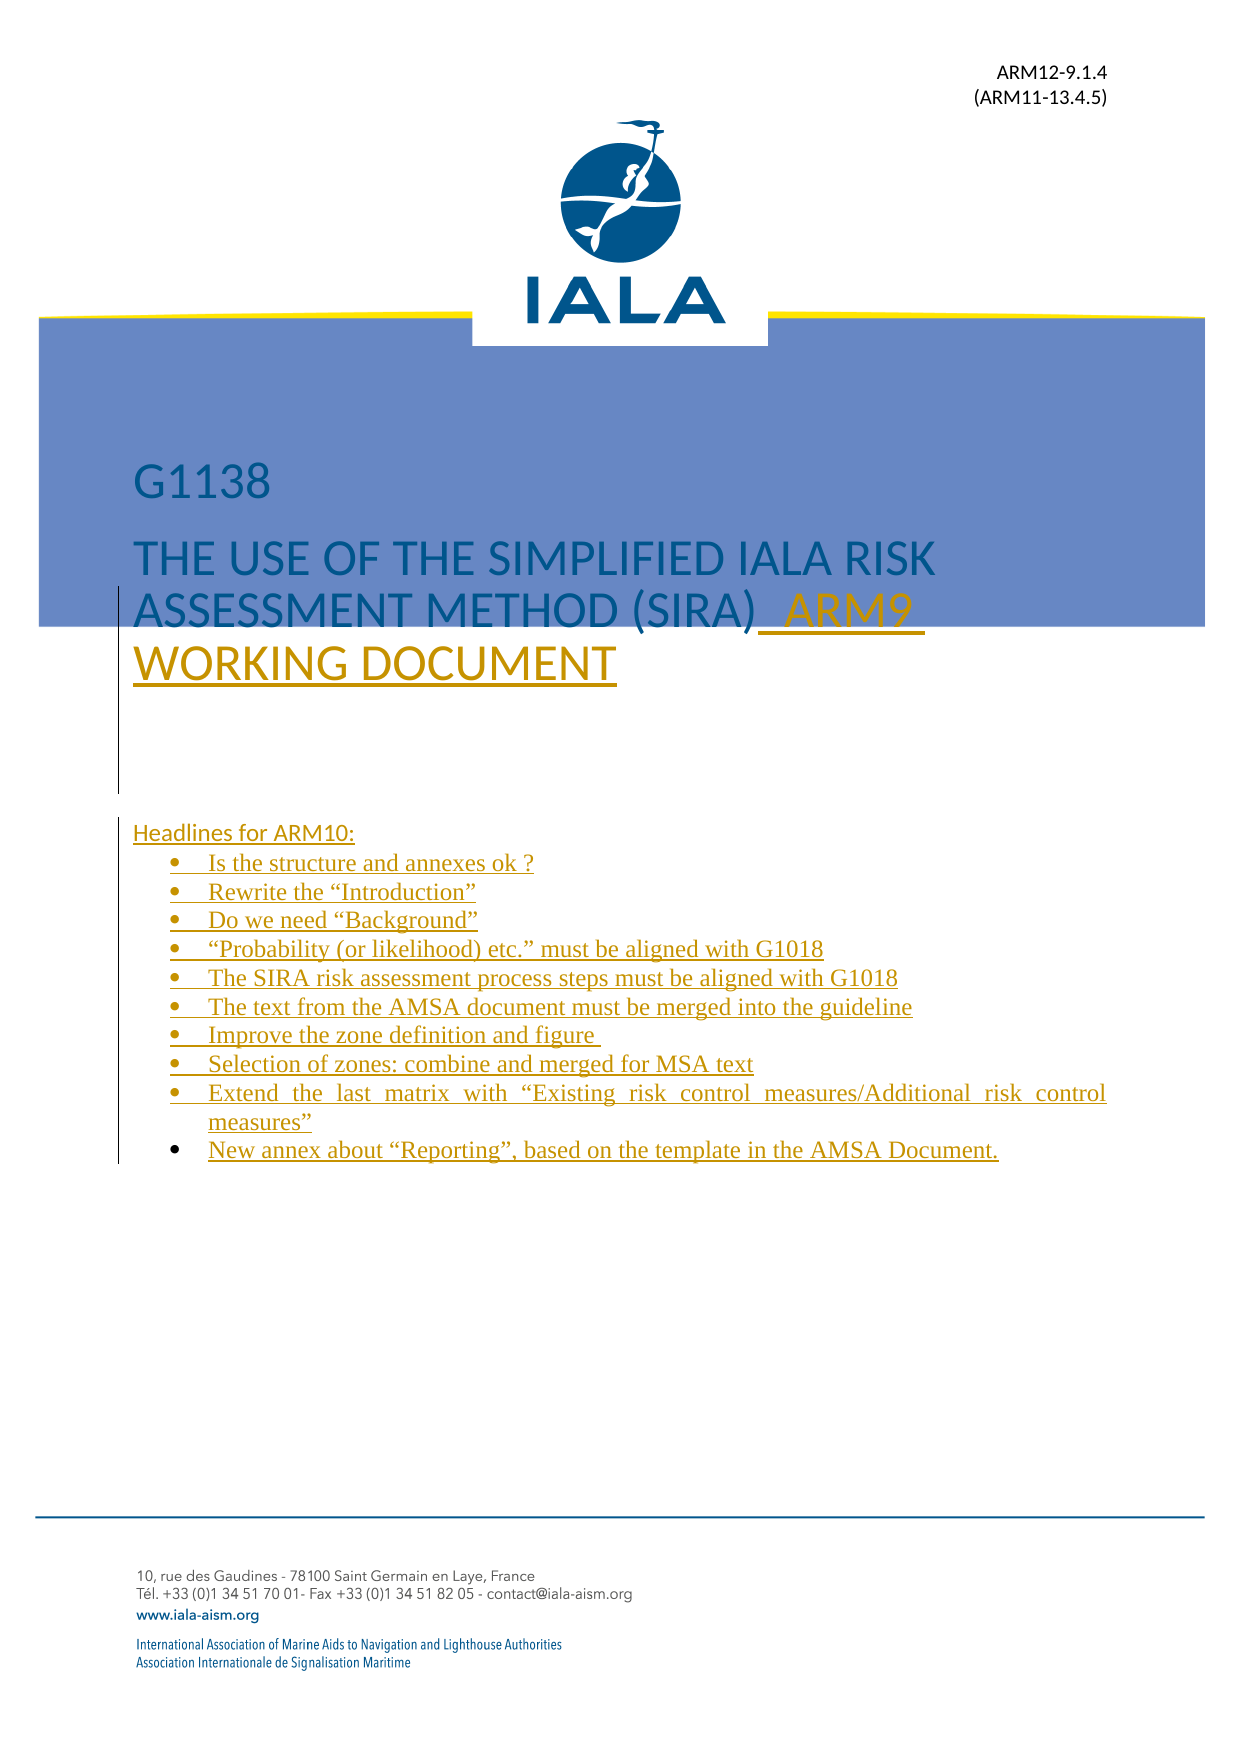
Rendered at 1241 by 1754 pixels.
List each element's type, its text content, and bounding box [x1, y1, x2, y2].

text G1138 [133, 448, 1107, 511]
picture [3, 253, 1241, 638]
picture [472, 109, 768, 224]
text The use of the Simplified IALA Risk Assessment Method (SIRA) [133, 534, 1107, 690]
text Guideline [133, 224, 1107, 287]
picture [130, 1565, 663, 1685]
